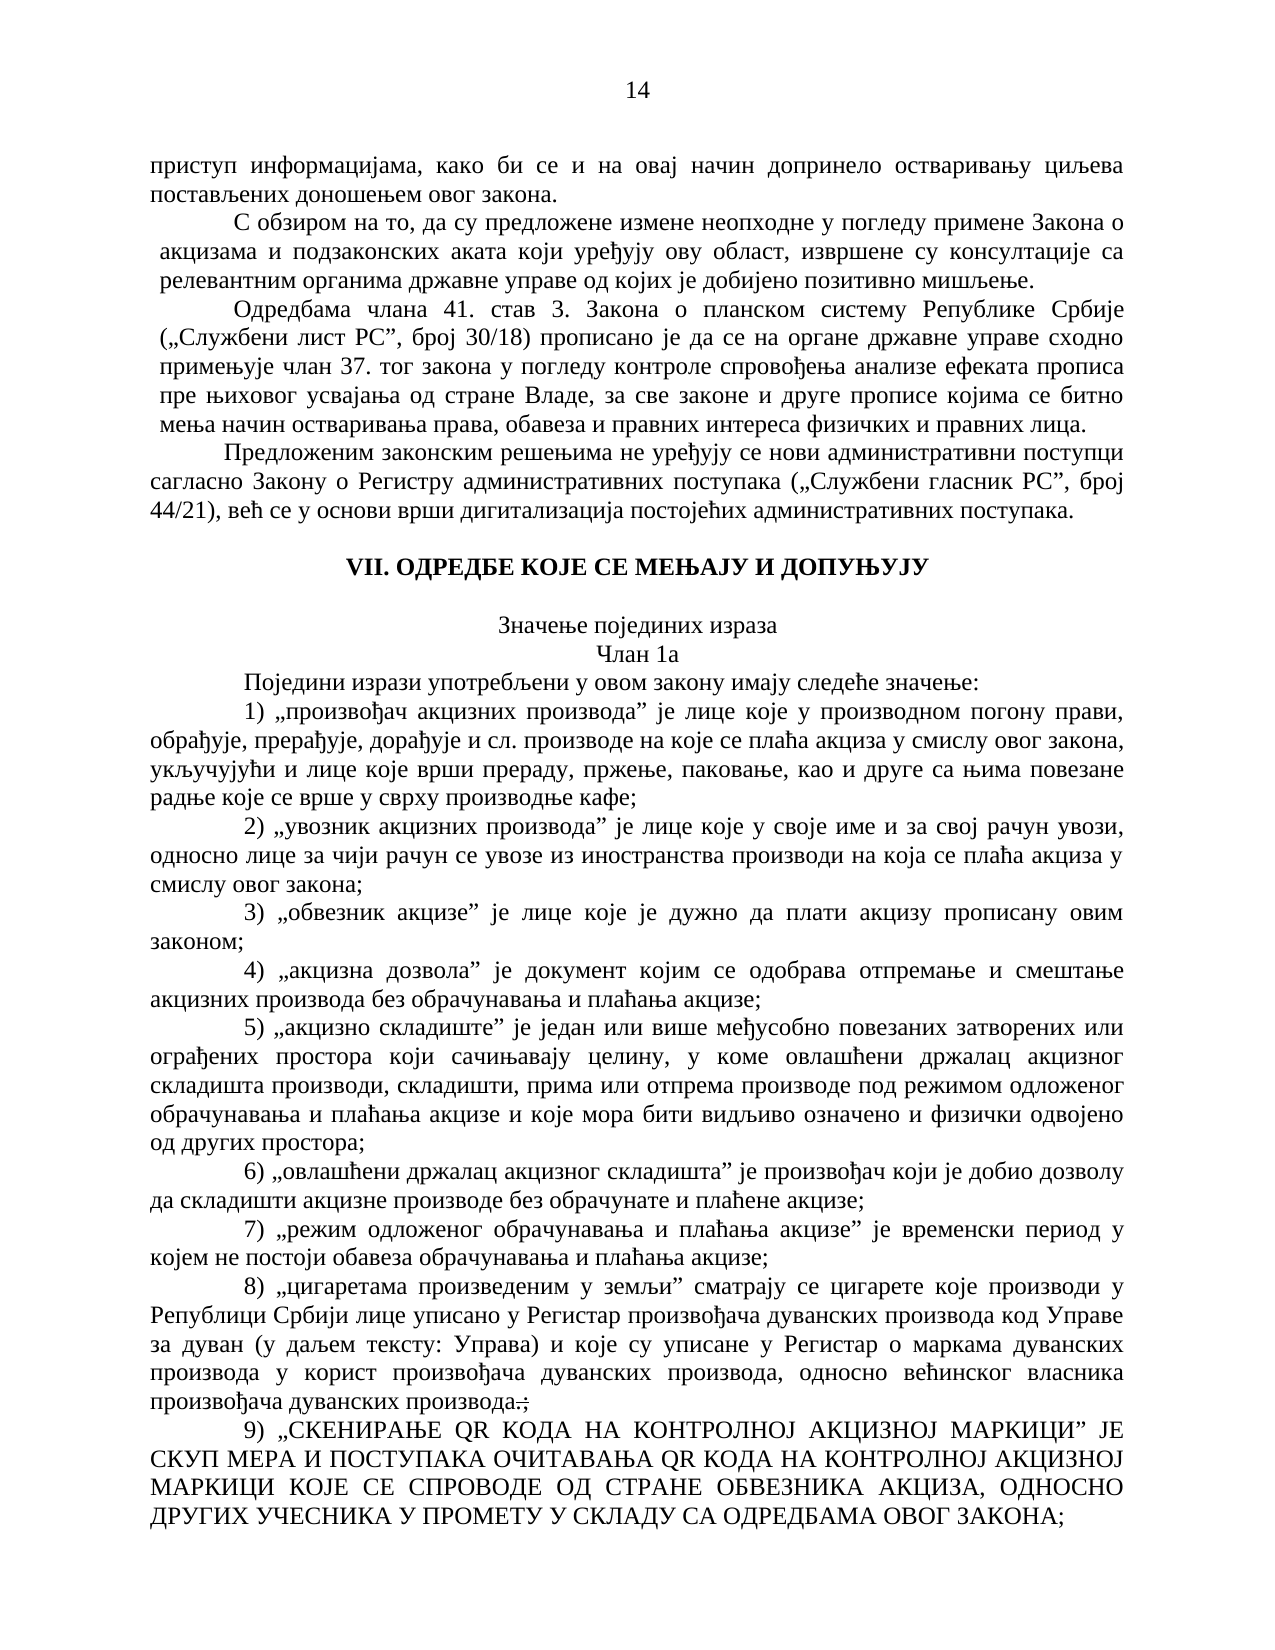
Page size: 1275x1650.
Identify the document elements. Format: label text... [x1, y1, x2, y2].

text VII. ОДРЕДБЕ КОЈЕ СЕ МЕЊАЈУ И ДОПУЊУЈУ [150, 552, 1125, 581]
text 9) „СКЕНИРАЊЕ QR КОДА НА КОНТРОЛНОЈ АКЦИЗНОЈ МАРКИЦИ” ЈЕ СКУП МЕРА И ПОСТУПАКА ОЧИТАВАЊА QR КОДА НА КОНТРОЛНОЈ АКЦИЗНОЈ МАРКИЦИ КОЈЕ СЕ СПРОВОДЕ ОД СТРАНЕ ОБВЕЗНИКА АКЦИЗА, ОДНОСНО ДРУГИХ УЧЕСНИКА У ПРОМЕТУ У СКЛАДУ СА ОДРЕДБАМА ОВОГ ЗАКОНА; [150, 1415, 1125, 1530]
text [150, 150, 1125, 207]
text Предложеним законским решењима не уређују се нови административни поступци сагласно Закону о Регистру административних поступака („Службени гласник РС”, број 44/21), већ се у основи врши дигитализација постојећих административних поступака. [150, 437, 1125, 524]
text Одредбама члана 41. став 3. Закона о планском систему Републике Србије („Службени лист РС”, број 30/18) прописано је да се на органе државне управе сходно примењује члан 37. тог закона у погледу контроле спровођења анализе ефеката прописа пре њиховог усвајања од стране Владе, за све законе и друге прописе којима се битно мења начин остваривања права, обавеза и правних интереса физичких и правних лица. [159, 294, 1125, 437]
text Члан 1а [150, 639, 1125, 667]
text 7) „режим одложеног обрачунавања и плаћања акцизе” је временски период у којем не постоји обавеза обрачунавања и плаћања акцизе; [150, 1214, 1125, 1271]
text 6) „овлашћени држалац акцизног складишта” је произвођач који је добио дозволу да складишти акцизне производе без обрачунате и плаћене акцизе; [150, 1156, 1125, 1214]
text Поједини изрази употребљени у овом закону имају следеће значење: [150, 667, 1125, 696]
text Значење појединих израза [150, 610, 1125, 639]
text С обзиром на то, да су предложене измене неопходне у погледу примене Закона о акцизама и подзаконских аката који уређују ову област, извршене су консултације са релевантним органима државне управе од којих је добијено позитивно мишљење. [159, 207, 1125, 294]
text 1) „произвођач акцизних производа” је лице које у производном погону прави, обрађује, прерађује, дорађује и сл. производе на које се плаћа акциза у смислу овог закона, укључујући и лице које врши прераду, пржење, паковање, као и друге са њима повезане радње које се врше у сврху производње кафе; [150, 696, 1125, 811]
text 5) „акцизно складиште” је један или више међусобно повезаних затворених или ограђених простора који сачињавају целину, у коме овлашћени држалац акцизног складишта производи, складишти, прима или отпрема производе под режимом одложеног обрачунавања и плаћања акцизе и које мора бити видљиво означено и физички одвојено од других простора; [150, 1012, 1125, 1156]
text 8) „цигаретама произведеним у земљи” сматрају се цигарете које производи у Републици Србији лице уписано у Регистар произвођача дуванских производа код Управе за дуван (у даљем тексту: Управа) и које су уписане у Регистар о маркама дуванских производа у корист произвођача дуванских производа, односно већинског власника произвођача дуванских производа.; [150, 1271, 1125, 1415]
text 2) „увозник акцизних производа” је лице које у своје име и за свој рачун увози, односно лице за чији рачун се увозе из иностранства производи на која се плаћа акциза у смислу овог закона; [150, 811, 1125, 897]
text 3) „обвезник акцизе” је лице које је дужно да плати акцизу прописану овим законом; [150, 897, 1125, 955]
text 4) „акцизна дозвола” је документ којим се одобрава отпремање и смештање акцизних производа без обрачунавања и плаћања акцизе; [150, 955, 1125, 1012]
